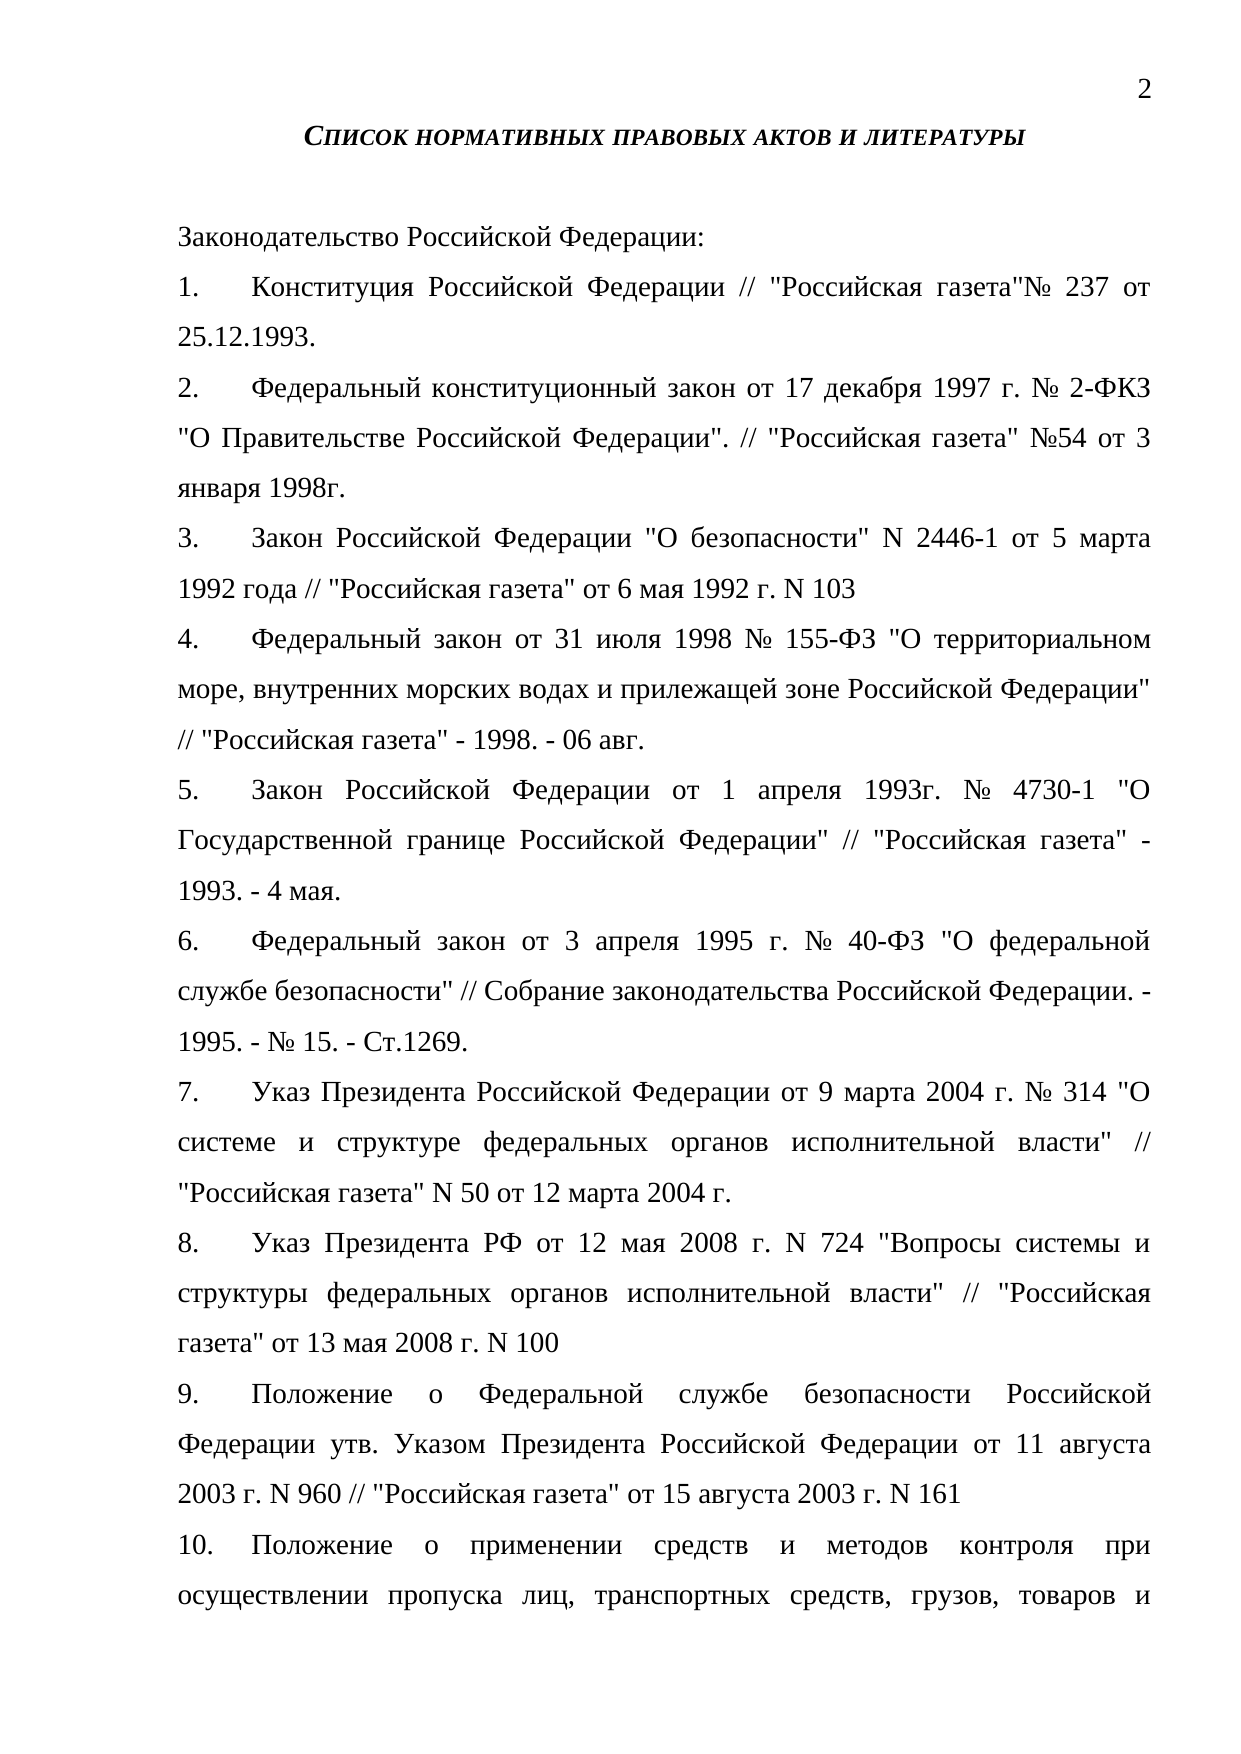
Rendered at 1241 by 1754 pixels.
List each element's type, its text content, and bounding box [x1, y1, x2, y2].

text Положение о Федеральной службе безопасности Российской Федерации утв. Указом Президента Российской Федерации от 11 августа 2003 г. N 960 // "Российская газета" от 15 августа 2003 г. N 161 [177, 1376, 1152, 1510]
text Закон Российской Федерации от 1 апреля 1993г. № 4730-1 "О Государственной границе Российской Федерации" // "Российская газета" -1993. - 4 мая. [177, 772, 1152, 906]
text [177, 1527, 1152, 1611]
text Законодательство Российской Федерации: [177, 219, 1152, 252]
subtitle Список нормативных правовых актов и литературы [177, 118, 1152, 152]
text Федеральный закон от 3 апреля 1995 г. № 40-ФЗ "О федеральной службе безопасности" // Собрание законодательства Российской Федерации. - 1995. - № 15. - Ст.1269. [177, 923, 1152, 1057]
text Федеральный закон от 31 июля 1998 № 155-ФЗ "О территориальном море, внутренних морских водах и прилежащей зоне Российской Федерации" // "Российская газета" - 1998. - 06 авг. [177, 621, 1152, 755]
text Конституция Российской Федерации // "Российская газета"№ 237 от 25.12.1993. [177, 269, 1152, 353]
text Федеральный конституционный закон от 17 декабря 1997 г. № 2-ФКЗ "О Правительстве Российской Федерации". // "Российская газета" №54 от 3 января 1998г. [177, 370, 1152, 504]
text Закон Российской Федерации "О безопасности" N 2446-1 от 5 марта 1992 года // "Российская газета" от 6 мая 1992 г. N 103 [177, 521, 1152, 604]
text Указ Президента Российской Федерации от 9 марта 2004 г. № 314 "О системе и структуре федеральных органов исполнительной власти" // "Российская газета" N 50 от 12 марта 2004 г. [177, 1074, 1152, 1208]
text Указ Президента РФ от 12 мая 2008 г. N 724 "Вопросы системы и структуры федеральных органов исполнительной власти" // "Российская газета" от 13 мая 2008 г. N 100 [177, 1225, 1152, 1359]
